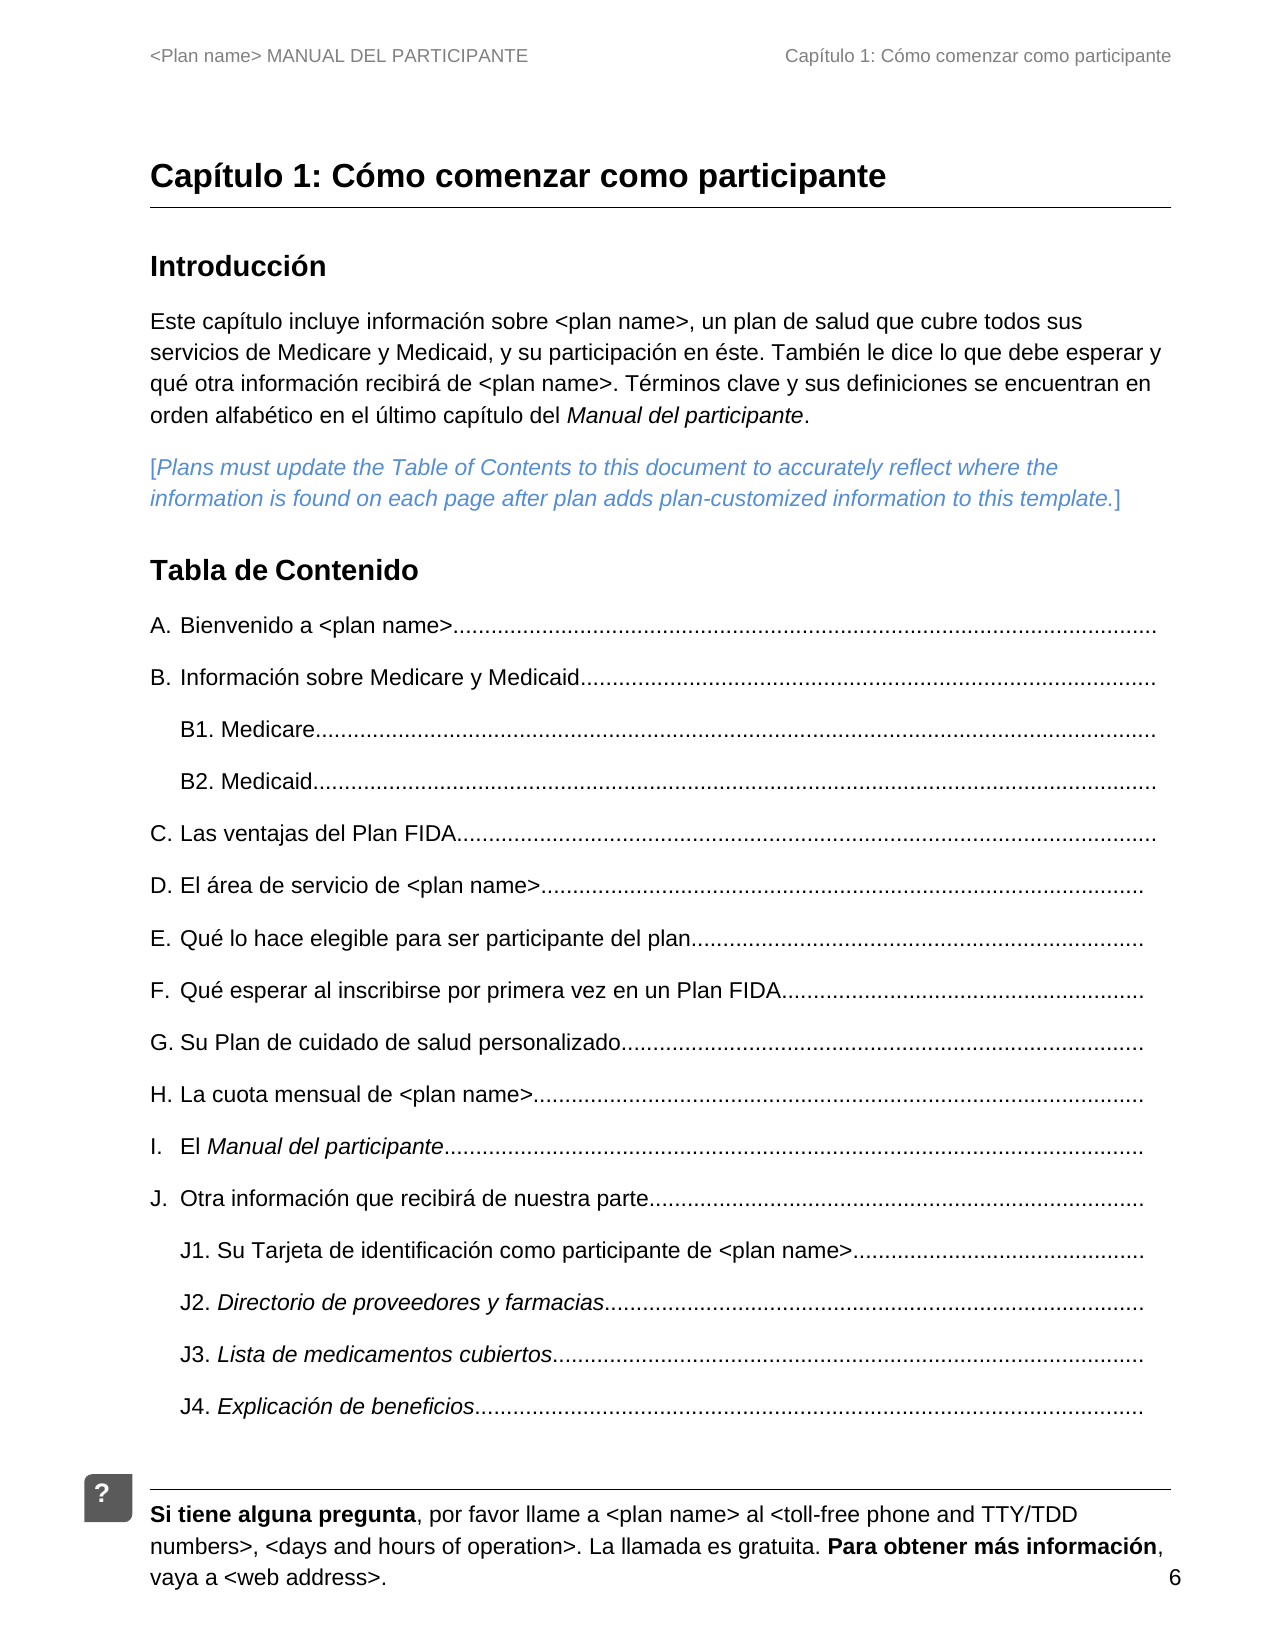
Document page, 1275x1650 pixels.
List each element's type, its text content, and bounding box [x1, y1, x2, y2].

text [Plans must update the Table of Contents to this document to accurately reflect where the information is found on each page after plan adds plan-customized information to this template.] [150, 450, 1171, 513]
text Este capítulo incluye información sobre <plan name>, un plan de salud que cubre todos sus servicios de Medicare y Medicaid, y su participación en éste. También le dice lo que debe esperar y qué otra información recibirá de <plan name>. Términos clave y sus definiciones se encuentran en orden alfabético en el último capítulo del Manual del participante. [150, 304, 1171, 429]
text Introducción [150, 246, 1096, 283]
text Capítulo 1: Cómo comenzar como participante [150, 157, 1171, 207]
